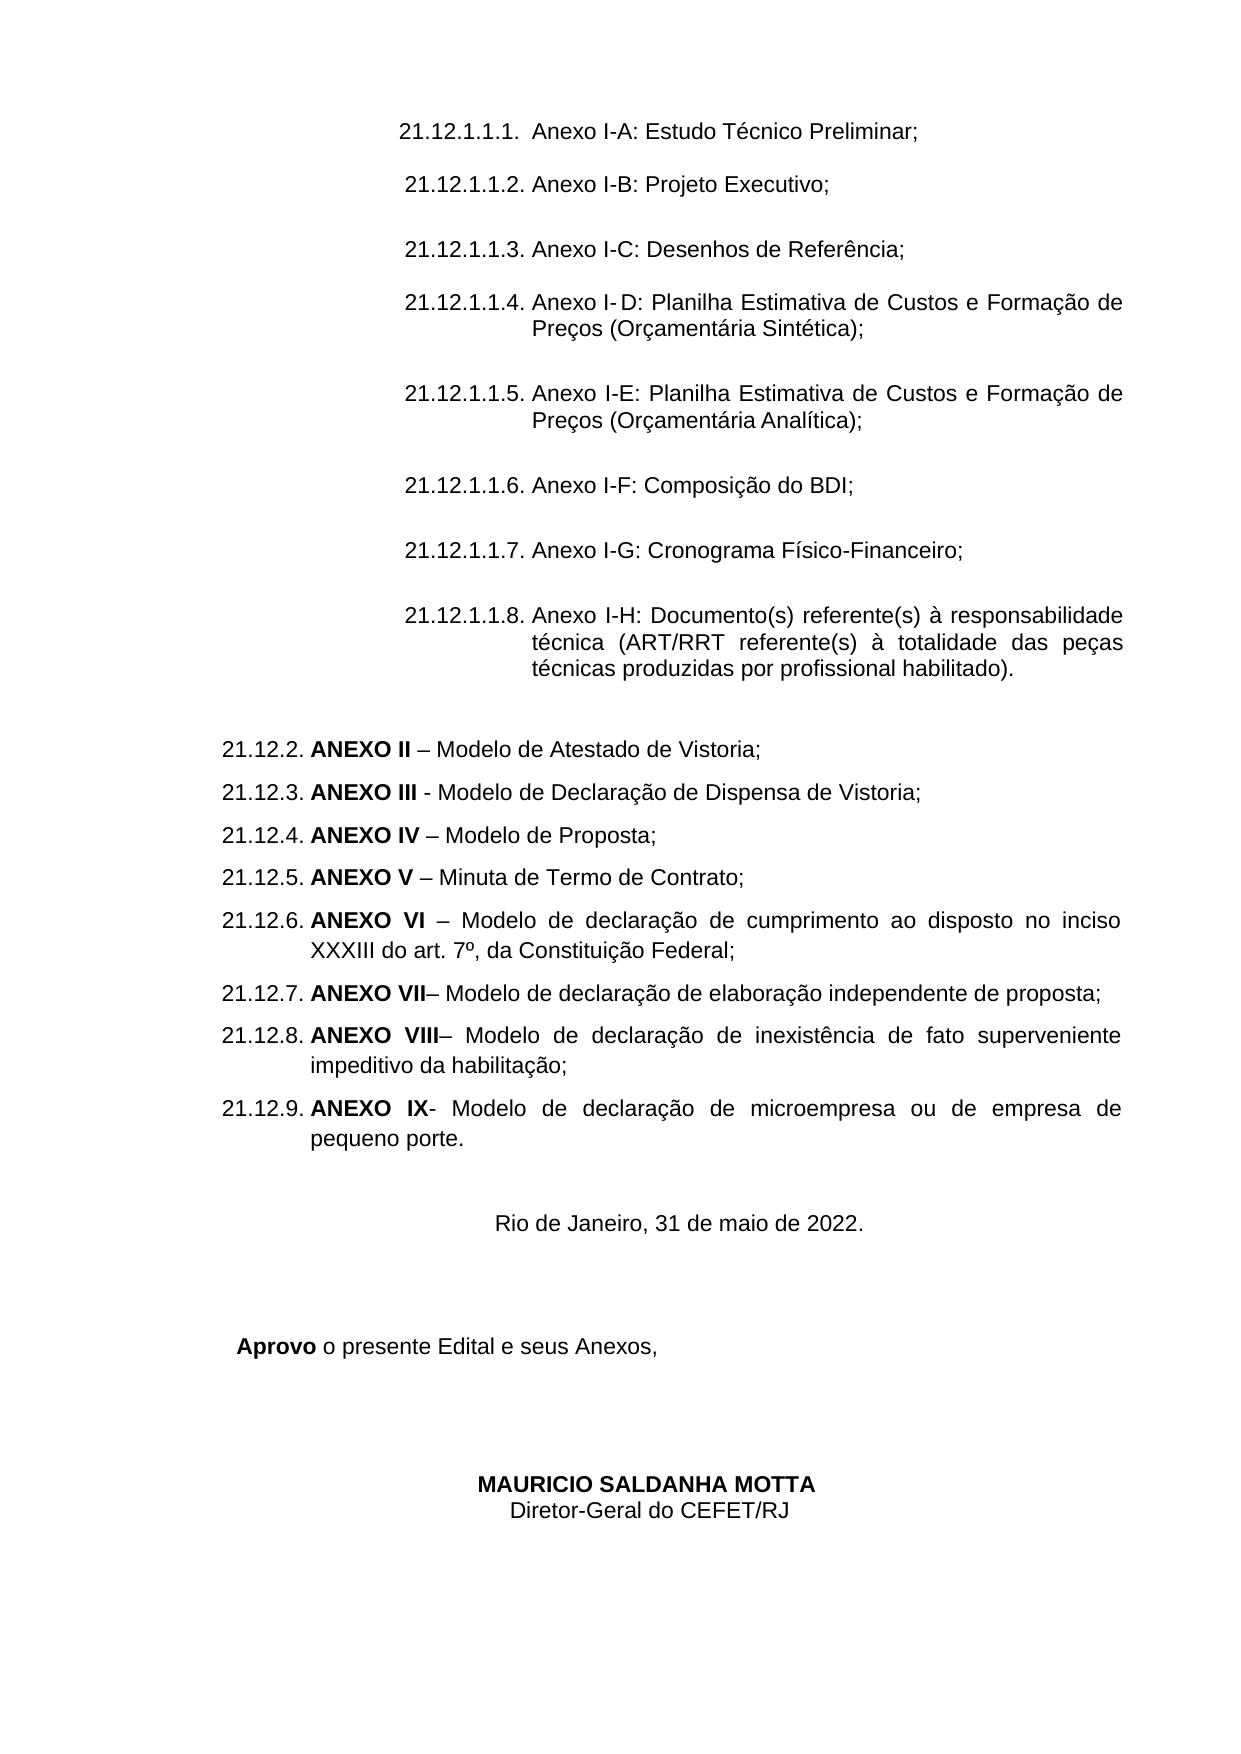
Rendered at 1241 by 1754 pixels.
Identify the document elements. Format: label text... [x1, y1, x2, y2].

list Anexo I-C: Desenhos de Referência; [404, 236, 1124, 262]
list Anexo I-F: Composição do BDI; [404, 472, 1124, 498]
list Anexo I-B: Projeto Executivo; [404, 171, 1124, 197]
list ANEXO IX- Modelo de declaração de microempresa ou de empresa de pequeno porte. [222, 1095, 1122, 1152]
text MAURICIO SALDANHA MOTTA [177, 1471, 1122, 1497]
text Rio de Janeiro, 31 de maio de 2022. [177, 1210, 1122, 1237]
list Anexo I- D: Planilha Estimativa de Custos e Formação de Preços (Orçamentária Sintética); [404, 289, 1124, 341]
text Aprovo o presente Edital e seus Anexos, [222, 1333, 1122, 1359]
list Anexo I-E: Planilha Estimativa de Custos e Formação de Preços (Orçamentária Analítica); [404, 380, 1124, 433]
list ANEXO VI – Modelo de declaração de cumprimento ao disposto no inciso XXXIII do art. 7º, da Constituição Federal; [222, 907, 1122, 963]
text Diretor-Geral do CEFET/RJ [177, 1497, 1122, 1523]
list ANEXO VIII– Modelo de declaração de inexistência de fato superveniente impeditivo da habilitação; [221, 1022, 1122, 1079]
list ANEXO III - Modelo de Declaração de Dispensa de Vistoria; [222, 779, 1122, 805]
list Anexo I-H: Documento(s) referente(s) à responsabilidade técnica (ART/RRT referente(s) à totalidade das peças técnicas produzidas por profissional habilitado). [404, 602, 1124, 681]
list ANEXO V – Minuta de Termo de Contrato; [222, 864, 1122, 891]
list Anexo I-A: Estudo Técnico Preliminar; [399, 118, 1124, 144]
list ANEXO II – Modelo de Atestado de Vistoria; [222, 736, 1122, 763]
list ANEXO IV – Modelo de Proposta; [222, 822, 1122, 848]
list ANEXO VII– Modelo de declaração de elaboração independente de proposta; [221, 979, 1122, 1006]
list Anexo I-G: Cronograma Físico-Financeiro; [404, 537, 1124, 563]
